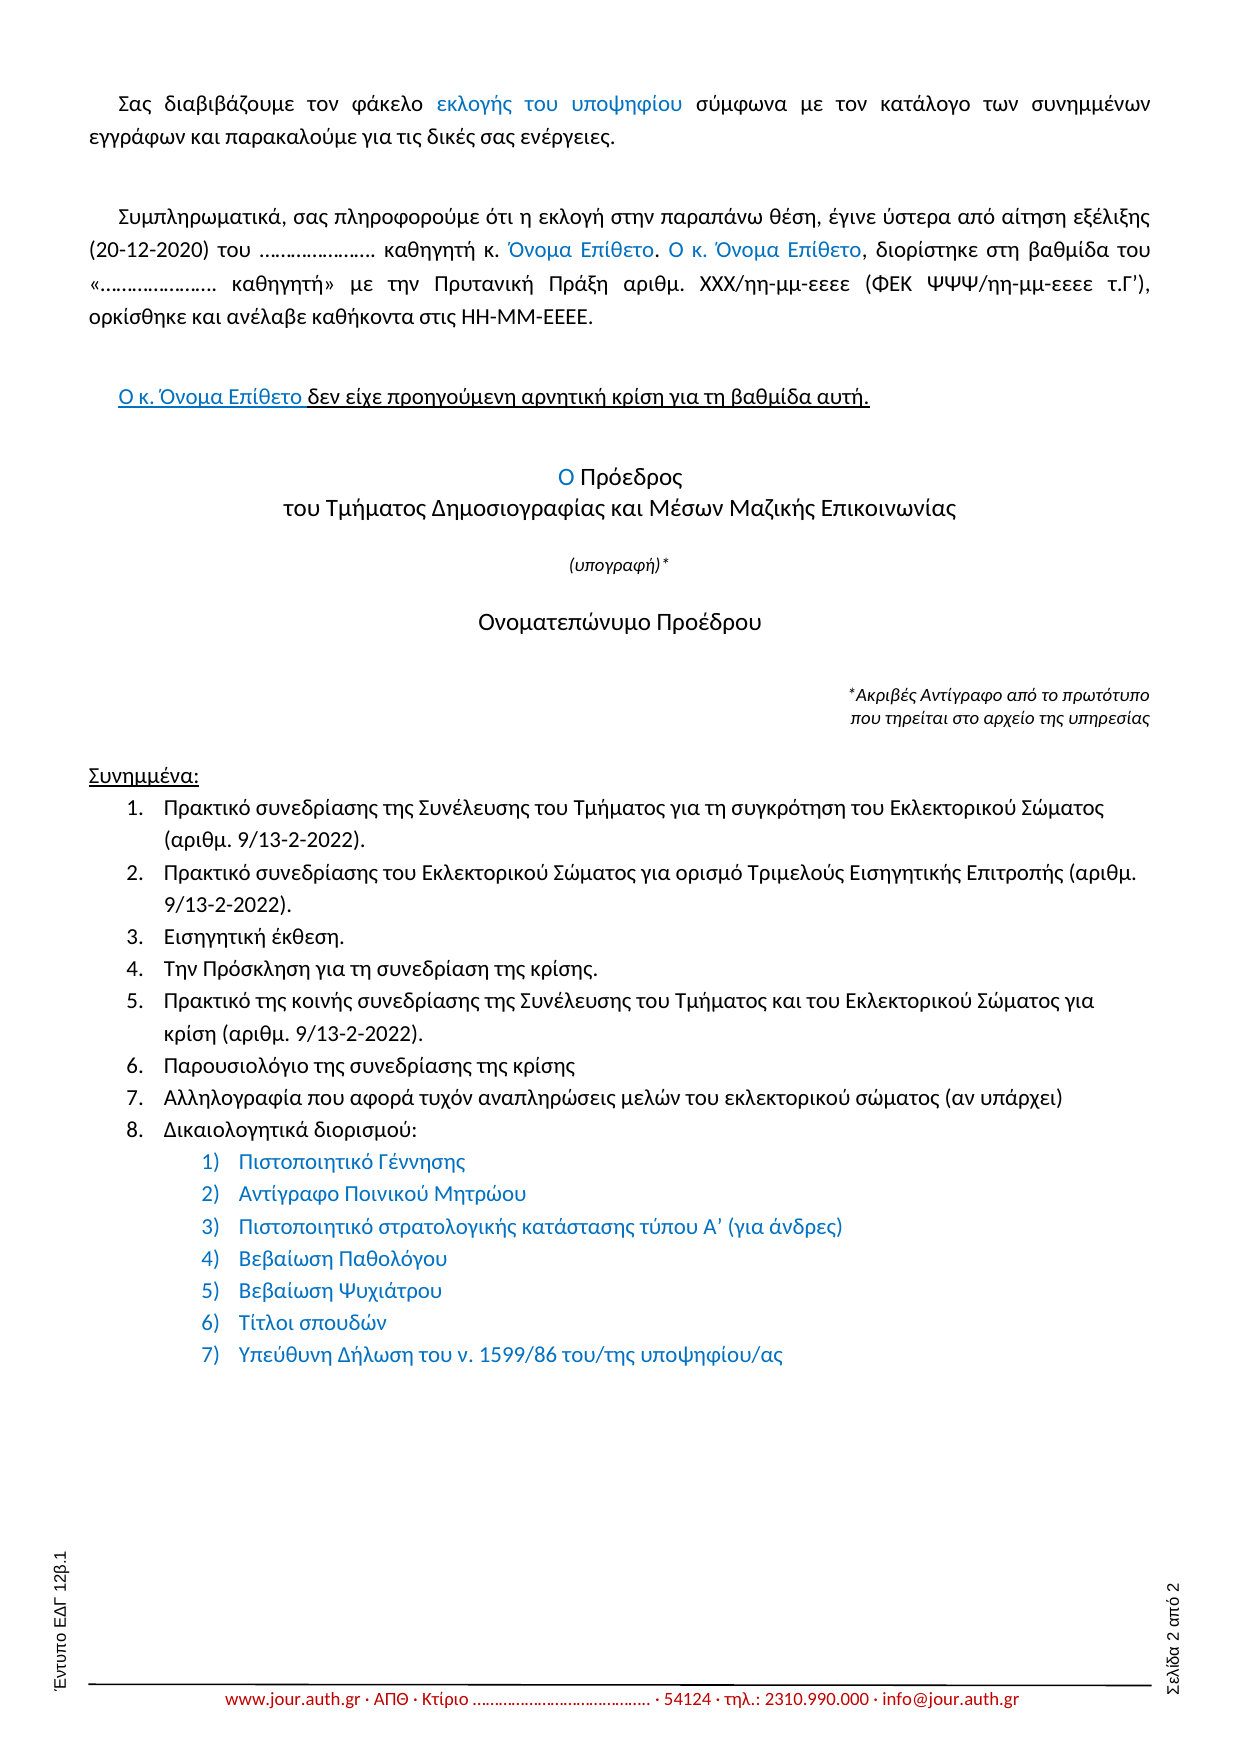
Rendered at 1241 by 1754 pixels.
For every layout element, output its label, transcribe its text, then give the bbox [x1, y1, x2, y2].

text που τηρείται στο αρχείο της υπηρεσίας [89, 706, 1152, 729]
list Πρακτικό συνεδρίασης της Συνέλευσης του Τμήματος για τη συγκρότηση του Εκλεκτορικού Σώματος (αριθμ. 9/13-2-2022). [126, 793, 1152, 853]
list Δικαιολογητικά διορισμού: [126, 1115, 1152, 1143]
list Πιστοποιητικό στρατολογικής κατάστασης τύπου Α’ (για άνδρες) [201, 1212, 1152, 1240]
list Αντίγραφο Ποινικού Μητρώου [201, 1179, 1152, 1208]
text Σας διαβιβάζουμε τον φάκελο εκλογής του υποψηφίου σύμφωνα με τον κατάλογο των συνημμένων εγγράφων και παρακαλούμε για τις δικές σας ενέργειες. [89, 89, 1152, 150]
text Συνημμένα: [89, 761, 1152, 789]
list Πρακτικό της κοινής συνεδρίασης της Συνέλευσης του Τμήματος και του Εκλεκτορικού Σώματος για κρίση (αριθμ. 9/13-2-2022). [126, 986, 1152, 1047]
list Την Πρόσκληση για τη συνεδρίαση της κρίσης. [126, 954, 1152, 982]
text Ο κ. Όνομα Επίθετο δεν είχε προηγούμενη αρνητική κρίση για τη βαθμίδα αυτή. [89, 382, 1152, 410]
text Ονοματεπώνυμο Προέδρου [89, 607, 1152, 637]
list Πρακτικό συνεδρίασης του Εκλεκτορικού Σώματος για ορισμό Τριμελούς Εισηγητικής Επιτροπής (αριθμ. 9/13-2-2022). [126, 858, 1152, 918]
list Βεβαίωση Ψυχιάτρου [201, 1276, 1152, 1304]
list Υπεύθυνη Δήλωση του ν. 1599/86 του/της υποψηφίου/ας [201, 1341, 1152, 1368]
list Παρουσιολόγιο της συνεδρίασης της κρίσης [126, 1051, 1152, 1079]
list Εισηγητική έκθεση. [126, 922, 1152, 950]
text *Ακριβές Αντίγραφο από το πρωτότυπο [89, 683, 1152, 706]
text Συμπληρωματικά, σας πληροφορούμε ότι η εκλογή στην παραπάνω θέση, έγινε ύστερα από αίτηση εξέλιξης (20-12-2020) του …………………. καθηγητή κ. Όνομα Επίθετο. Ο κ. Όνομα Επίθετο, διορίστηκε στη βαθμίδα του «…………………. καθηγητή» με την Πρυτανική Πράξη αριθμ. ΧΧΧ/ηη-μμ-εεεε (ΦΕΚ ΨΨΨ/ηη-μμ-εεεε τ.Γ’), ορκίσθηκε και ανέλαβε καθήκοντα στις ΗΗ-ΜΜ-ΕΕΕΕ. [89, 202, 1152, 330]
list Πιστοποιητικό Γέννησης [201, 1147, 1152, 1175]
list Βεβαίωση Παθολόγου [201, 1244, 1152, 1272]
text (υπογραφή)* [89, 553, 1152, 576]
list Αλληλογραφία που αφορά τυχόν αναπληρώσεις μελών του εκλεκτορικού σώματος (αν υπάρχει) [126, 1083, 1152, 1111]
list Τίτλοι σπουδών [201, 1308, 1152, 1336]
text του Τμήματος Δημοσιογραφίας και Μέσων Μαζικής Επικοινωνίας [89, 492, 1152, 523]
text Ο Πρόεδρος [89, 462, 1152, 492]
